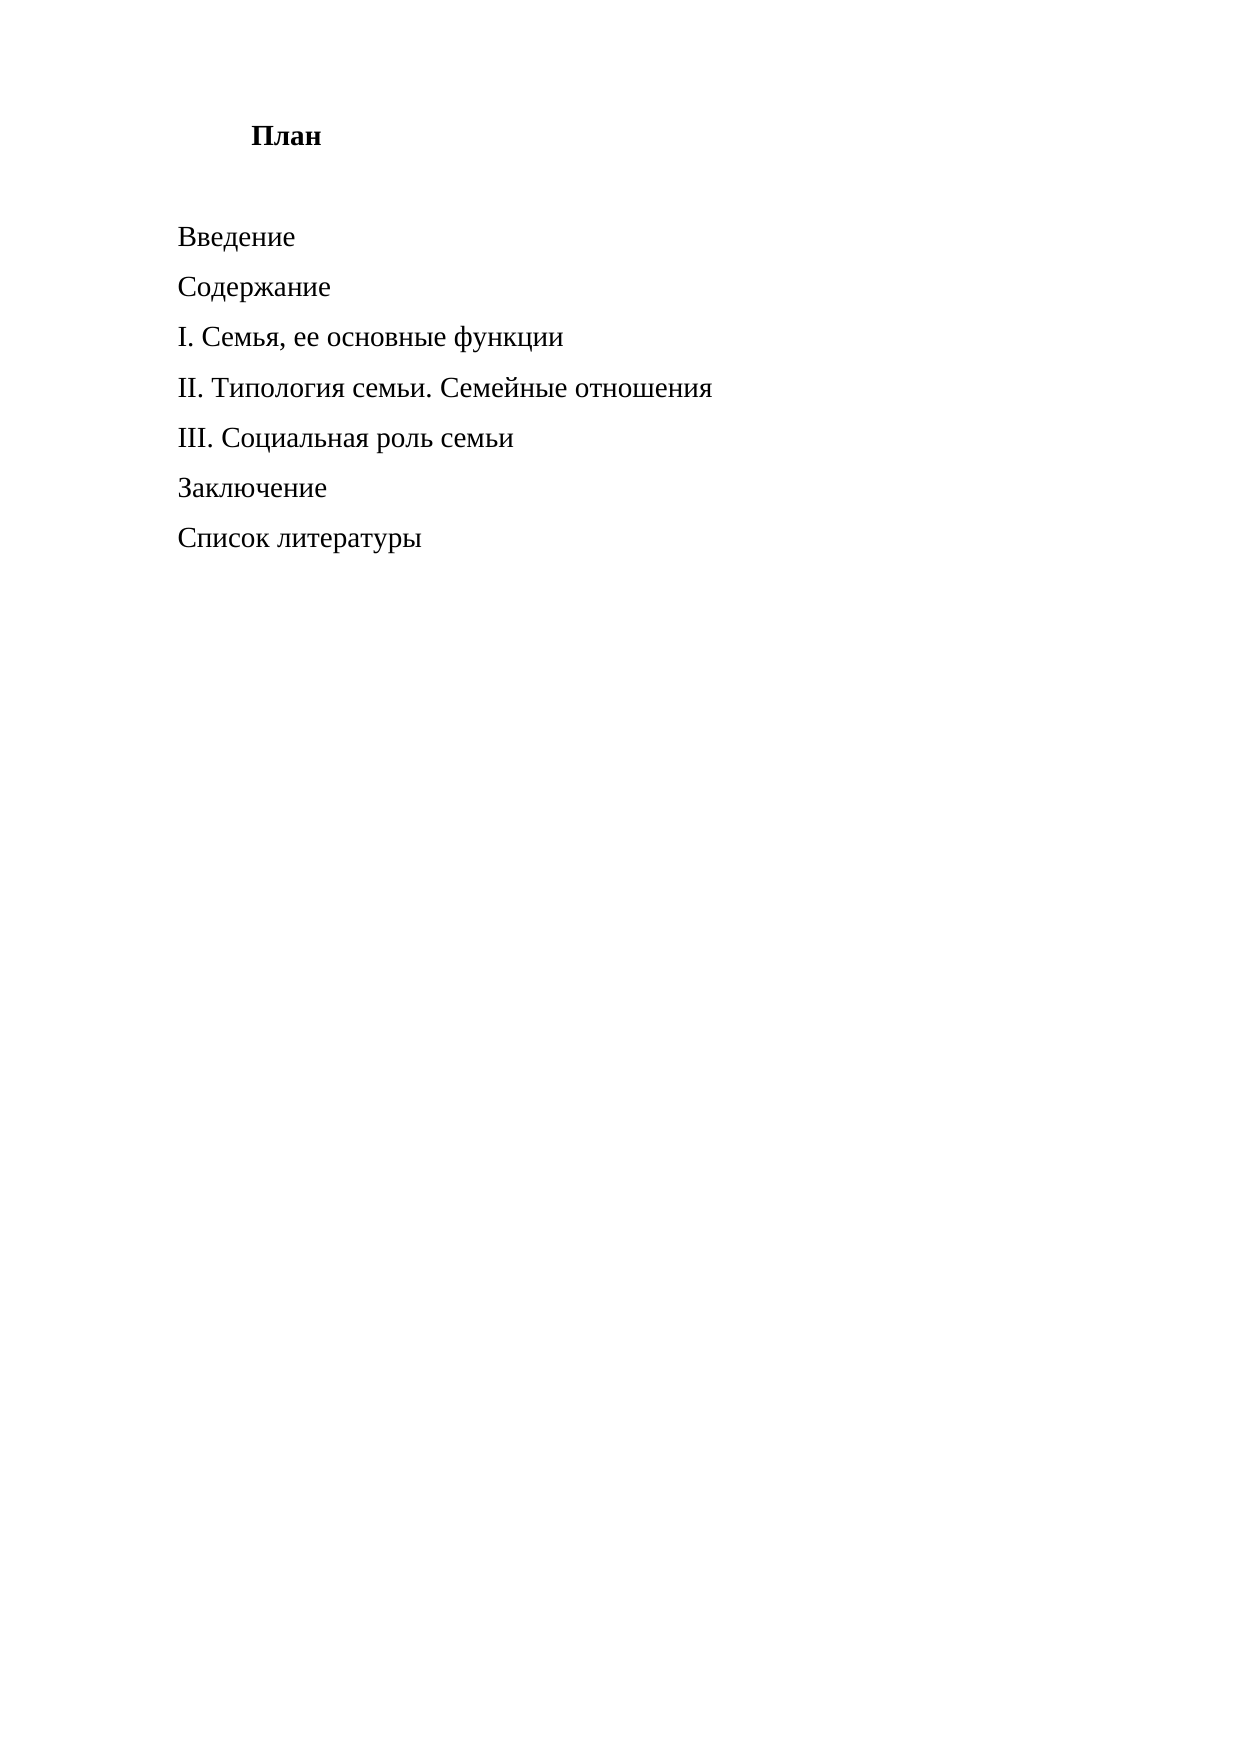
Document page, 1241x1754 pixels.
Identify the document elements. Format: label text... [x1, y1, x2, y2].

text План [177, 118, 1152, 152]
text I. Семья, ее основные функции [177, 319, 1152, 353]
text II. Типология семьи. Семейные отношения [177, 370, 1152, 403]
text III. Социальная роль семьи [177, 420, 1152, 453]
text Содержание [177, 269, 1152, 303]
text Заключение [177, 470, 1152, 504]
text Список литературы [177, 521, 1152, 554]
text Введение [177, 219, 1152, 252]
